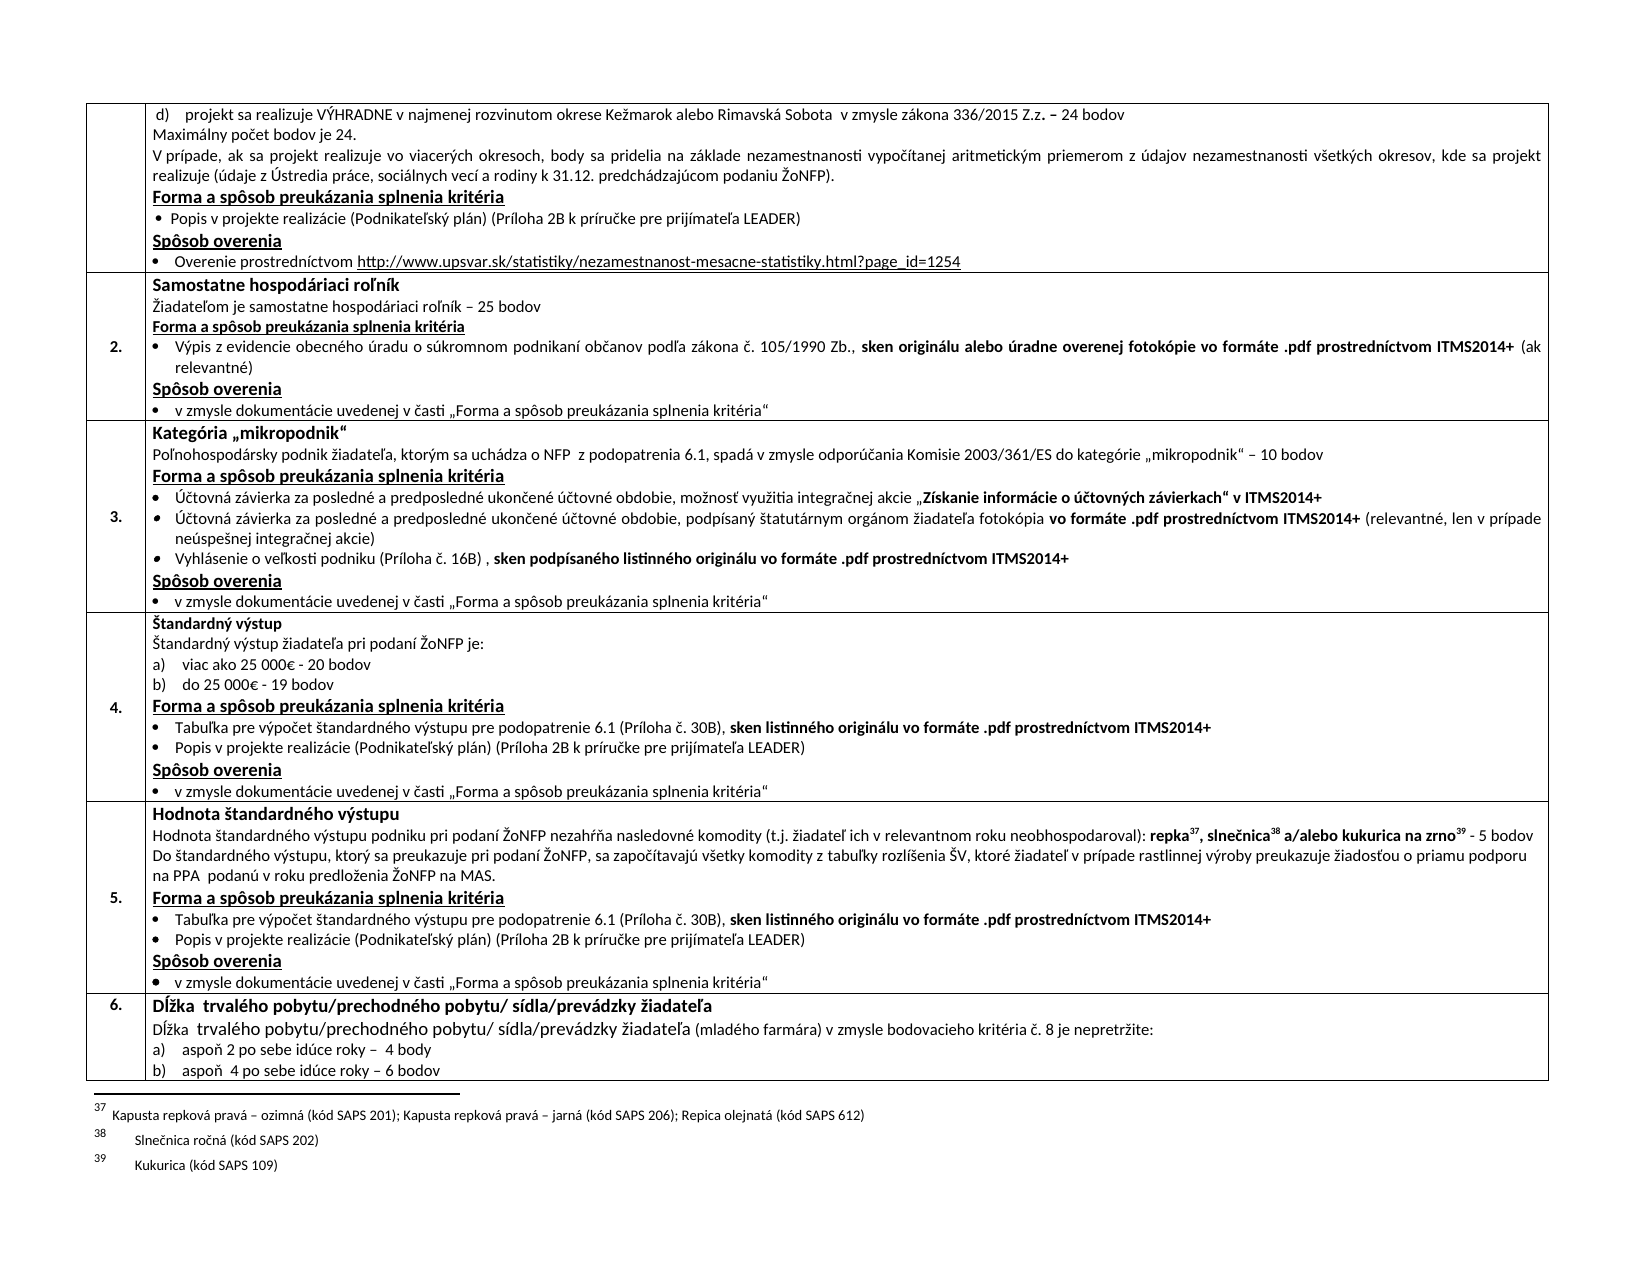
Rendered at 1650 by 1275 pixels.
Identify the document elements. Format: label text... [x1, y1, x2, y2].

table_cell Kategória „mikropodnik“ Poľnohospodársky podnik žiadateľa, ktorým sa uchádza o NFP z podopatrenia 6.1, spadá v zmysle odporúčania Komisie 2003/361/ES do kategórie „mikropodnik“ – 10 bodov Forma a spôsob preukázania splnenia kritéria Účtovná závierka za posledné a predposledné ukončené účtovné obdobie, možnosť využitia integračnej akcie „Získanie informácie o účtovných závierkach“ v ITMS2014+ Účtovná závierka za posledné a predposledné ukončené účtovné obdobie, podpísaný štatutárnym orgánom žiadateľa fotokópia vo formáte .pdf prostredníctvom ITMS2014+ (relevantné, len v prípade neúspešnej integračnej akcie) Vyhlásenie o veľkosti podniku (Príloha č. 16B) , sken podpísaného listinného originálu vo formáte .pdf prostredníctvom ITMS2014+ Spôsob overenia v zmysle dokumentácie uvedenej v časti „Forma a spôsob preukázania splnenia kritéria“ [146, 421, 1548, 612]
table_cell 1. [87, 104, 145, 272]
table_cell 3. [87, 421, 145, 612]
table_cell 6. [87, 994, 145, 1080]
table_cell Samostatne hospodáriaci roľník Žiadateľom je samostatne hospodáriaci roľník – 25 bodov Forma a spôsob preukázania splnenia kritéria Výpis z evidencie obecného úradu o súkromnom podnikaní občanov podľa zákona č. 105/1990 Zb., sken originálu alebo úradne overenej fotokópie vo formáte .pdf prostredníctvom ITMS2014+ (ak relevantné) Spôsob overenia v zmysle dokumentácie uvedenej v časti „Forma a spôsob preukázania splnenia kritéria“ [146, 273, 1548, 420]
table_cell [146, 994, 1548, 1080]
table_cell Štandardný výstup Štandardný výstup žiadateľa pri podaní ŽoNFP je: viac ako 25 000€ - 20 bodov do 25 000€ - 19 bodov Forma a spôsob preukázania splnenia kritéria Tabuľka pre výpočet štandardného výstupu pre podopatrenie 6.1 (Príloha č. 30B), sken listinného originálu vo formáte .pdf prostredníctvom ITMS2014+ Popis v projekte realizácie (Podnikateľský plán) (Príloha 2B k príručke pre prijímateľa LEADER) Spôsob overenia v zmysle dokumentácie uvedenej v časti „Forma a spôsob preukázania splnenia kritéria“ [146, 613, 1548, 801]
table_cell 4. [87, 613, 145, 801]
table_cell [146, 104, 1548, 272]
table_cell Hodnota štandardného výstupu Hodnota štandardného výstupu podniku pri podaní ŽoNFP nezahŕňa nasledovné komodity (t.j. žiadateľ ich v relevantnom roku neobhospodaroval): repka, slnečnica a/alebo kukurica na zrno - 5 bodov Do štandardného výstupu, ktorý sa preukazuje pri podaní ŽoNFP, sa započítavajú všetky komodity z tabuľky rozlíšenia ŠV, ktoré žiadateľ v prípade rastlinnej výroby preukazuje žiadosťou o priamu podporu na PPA podanú v roku predloženia ŽoNFP na MAS. Forma a spôsob preukázania splnenia kritéria Tabuľka pre výpočet štandardného výstupu pre podopatrenie 6.1 (Príloha č. 30B), sken listinného originálu vo formáte .pdf prostredníctvom ITMS2014+ Popis v projekte realizácie (Podnikateľský plán) (Príloha 2B k príručke pre prijímateľa LEADER) Spôsob overenia v zmysle dokumentácie uvedenej v časti „Forma a spôsob preukázania splnenia kritéria“ [146, 802, 1548, 993]
table_cell 2. [87, 273, 145, 420]
table_cell 5. [87, 802, 145, 993]
